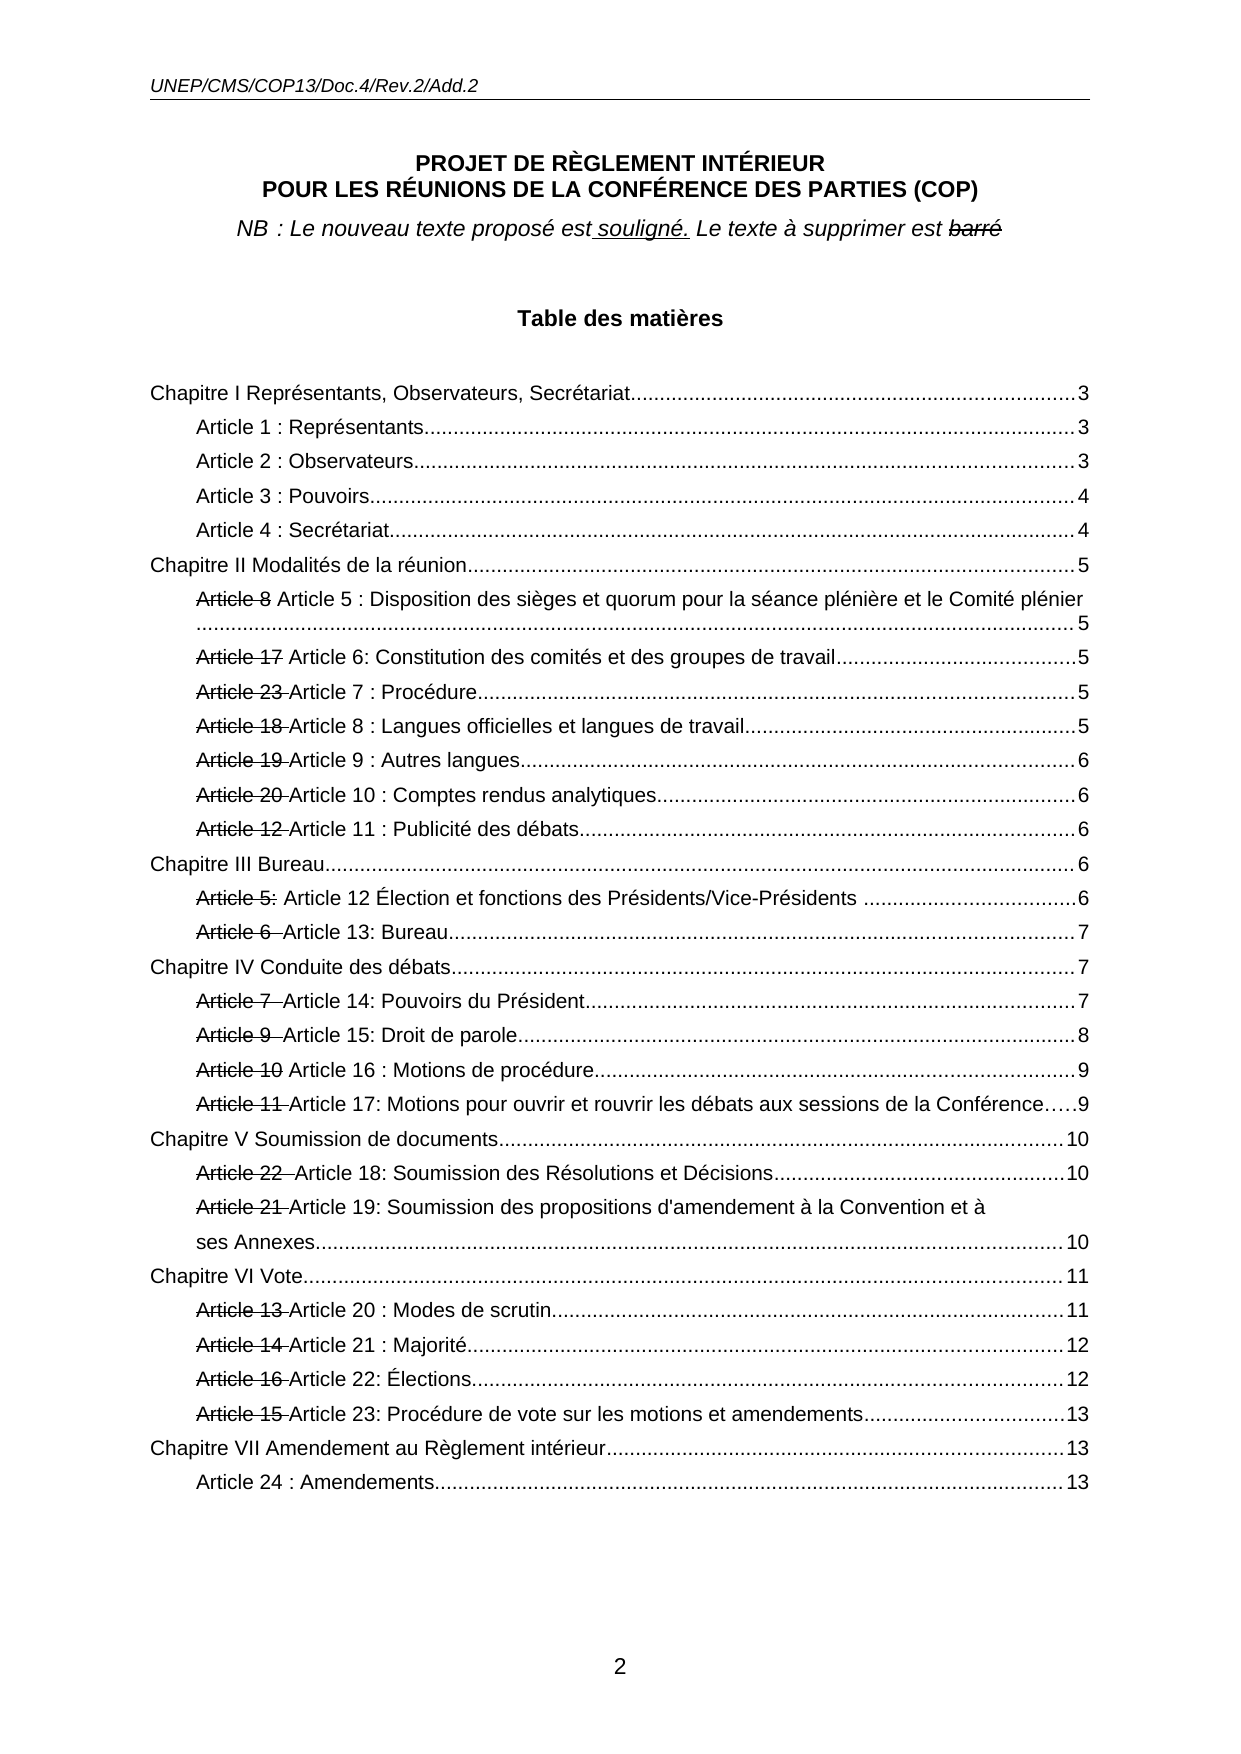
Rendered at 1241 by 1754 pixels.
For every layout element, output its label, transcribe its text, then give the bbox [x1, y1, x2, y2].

subtitle POUR LES rÉunions DE LA CONFÉRENCE DES PARTIES (COP) [150, 176, 1090, 203]
text NB : Le nouveau texte proposé est souligné. Le texte à supprimer est barré [150, 215, 1090, 242]
subtitle PROJET DE RÈGLEMENT INTÉRIEUR [150, 150, 1090, 176]
